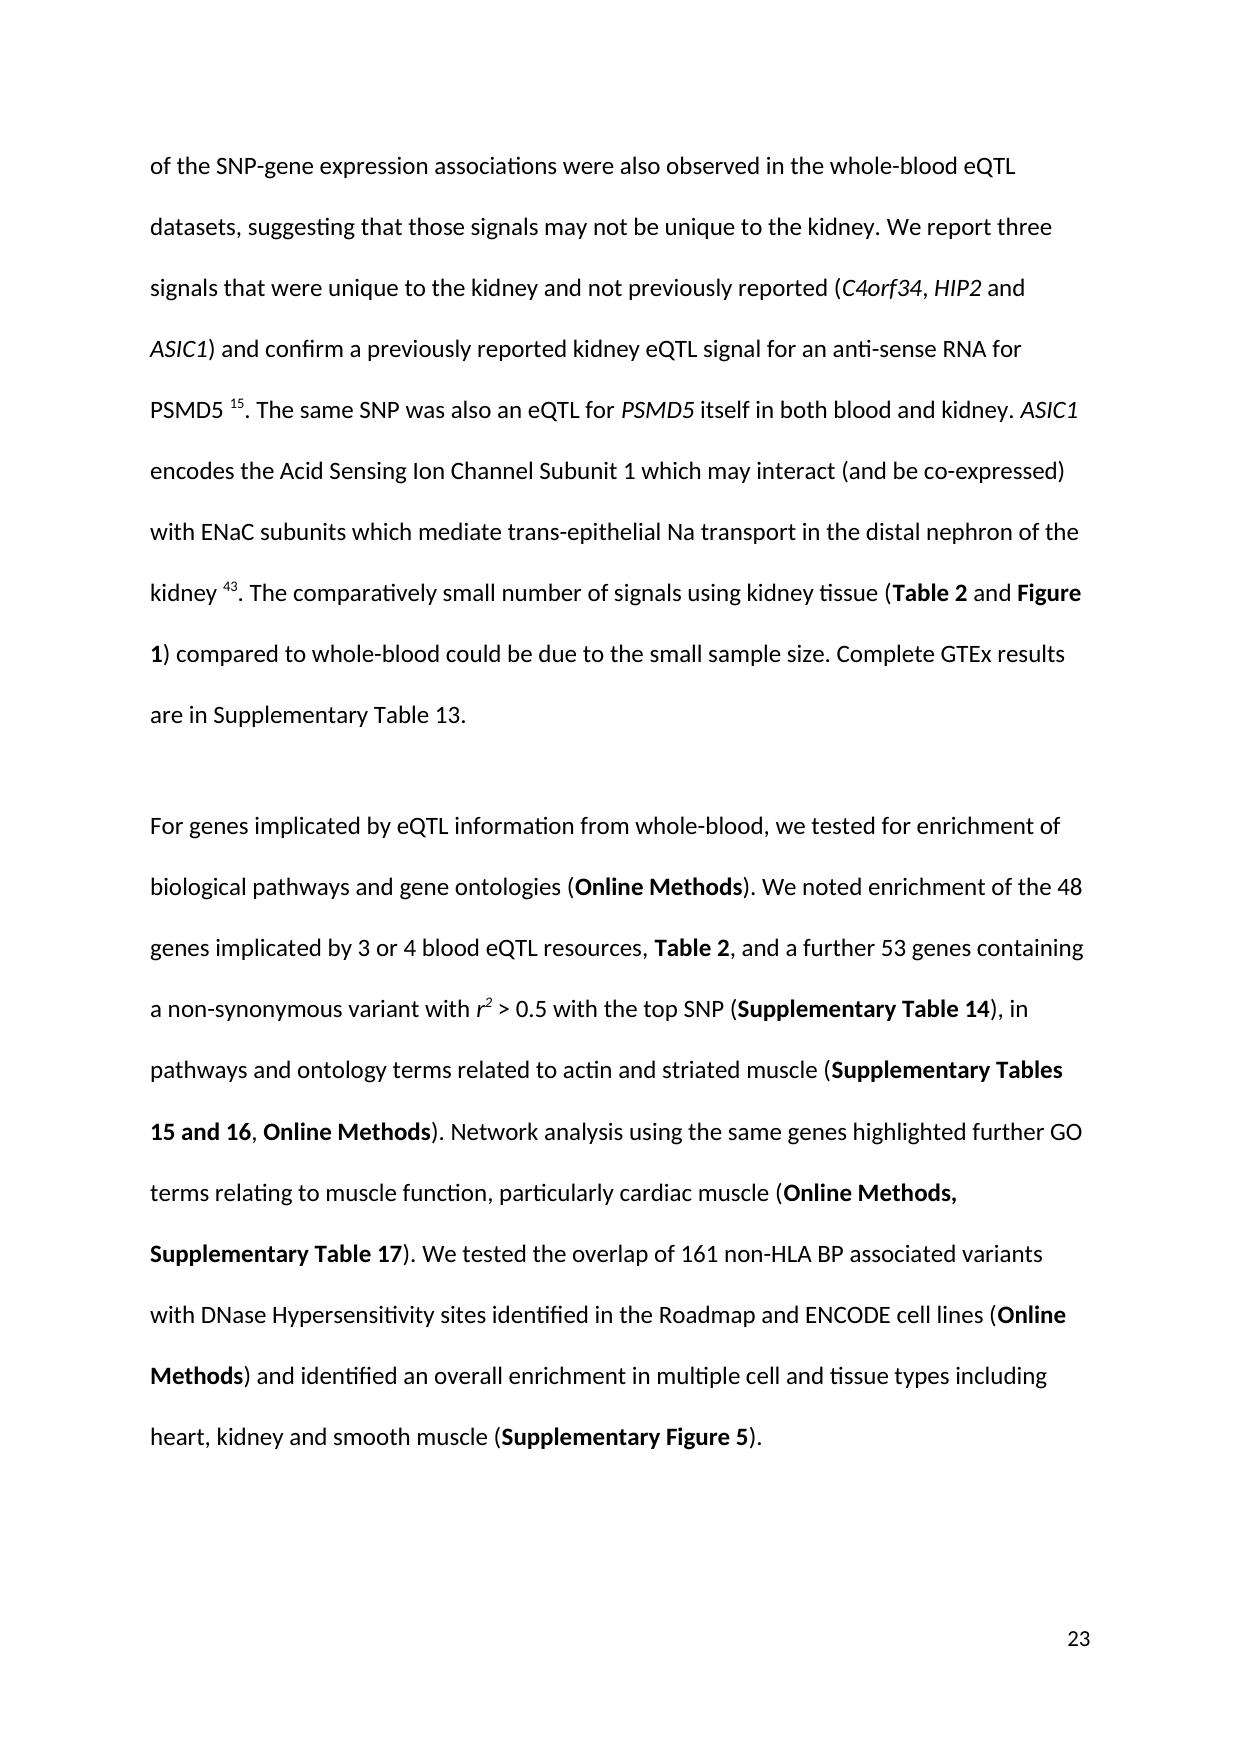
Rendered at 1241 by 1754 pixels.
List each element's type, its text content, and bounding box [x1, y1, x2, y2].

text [150, 150, 1090, 730]
text For genes implicated by eQTL information from whole-blood, we tested for enrichment of biological pathways and gene ontologies (Online Methods). We noted enrichment of the 48 genes implicated by 3 or 4 blood eQTL resources, Table 2, and a further 53 genes containing a non-synonymous variant with r2 > 0.5 with the top SNP (Supplementary Table 14), in pathways and ontology terms related to actin and striated muscle (Supplementary Tables 15 and 16, Online Methods). Network analysis using the same genes highlighted further GO terms relating to muscle function, particularly cardiac muscle (Online Methods, Supplementary Table 17). We tested the overlap of 161 non-HLA BP associated variants with DNase Hypersensitivity sites identified in the Roadmap and ENCODE cell lines (Online Methods) and identified an overall enrichment in multiple cell and tissue types including heart, kidney and smooth muscle (Supplementary Figure 5). [150, 810, 1090, 1451]
